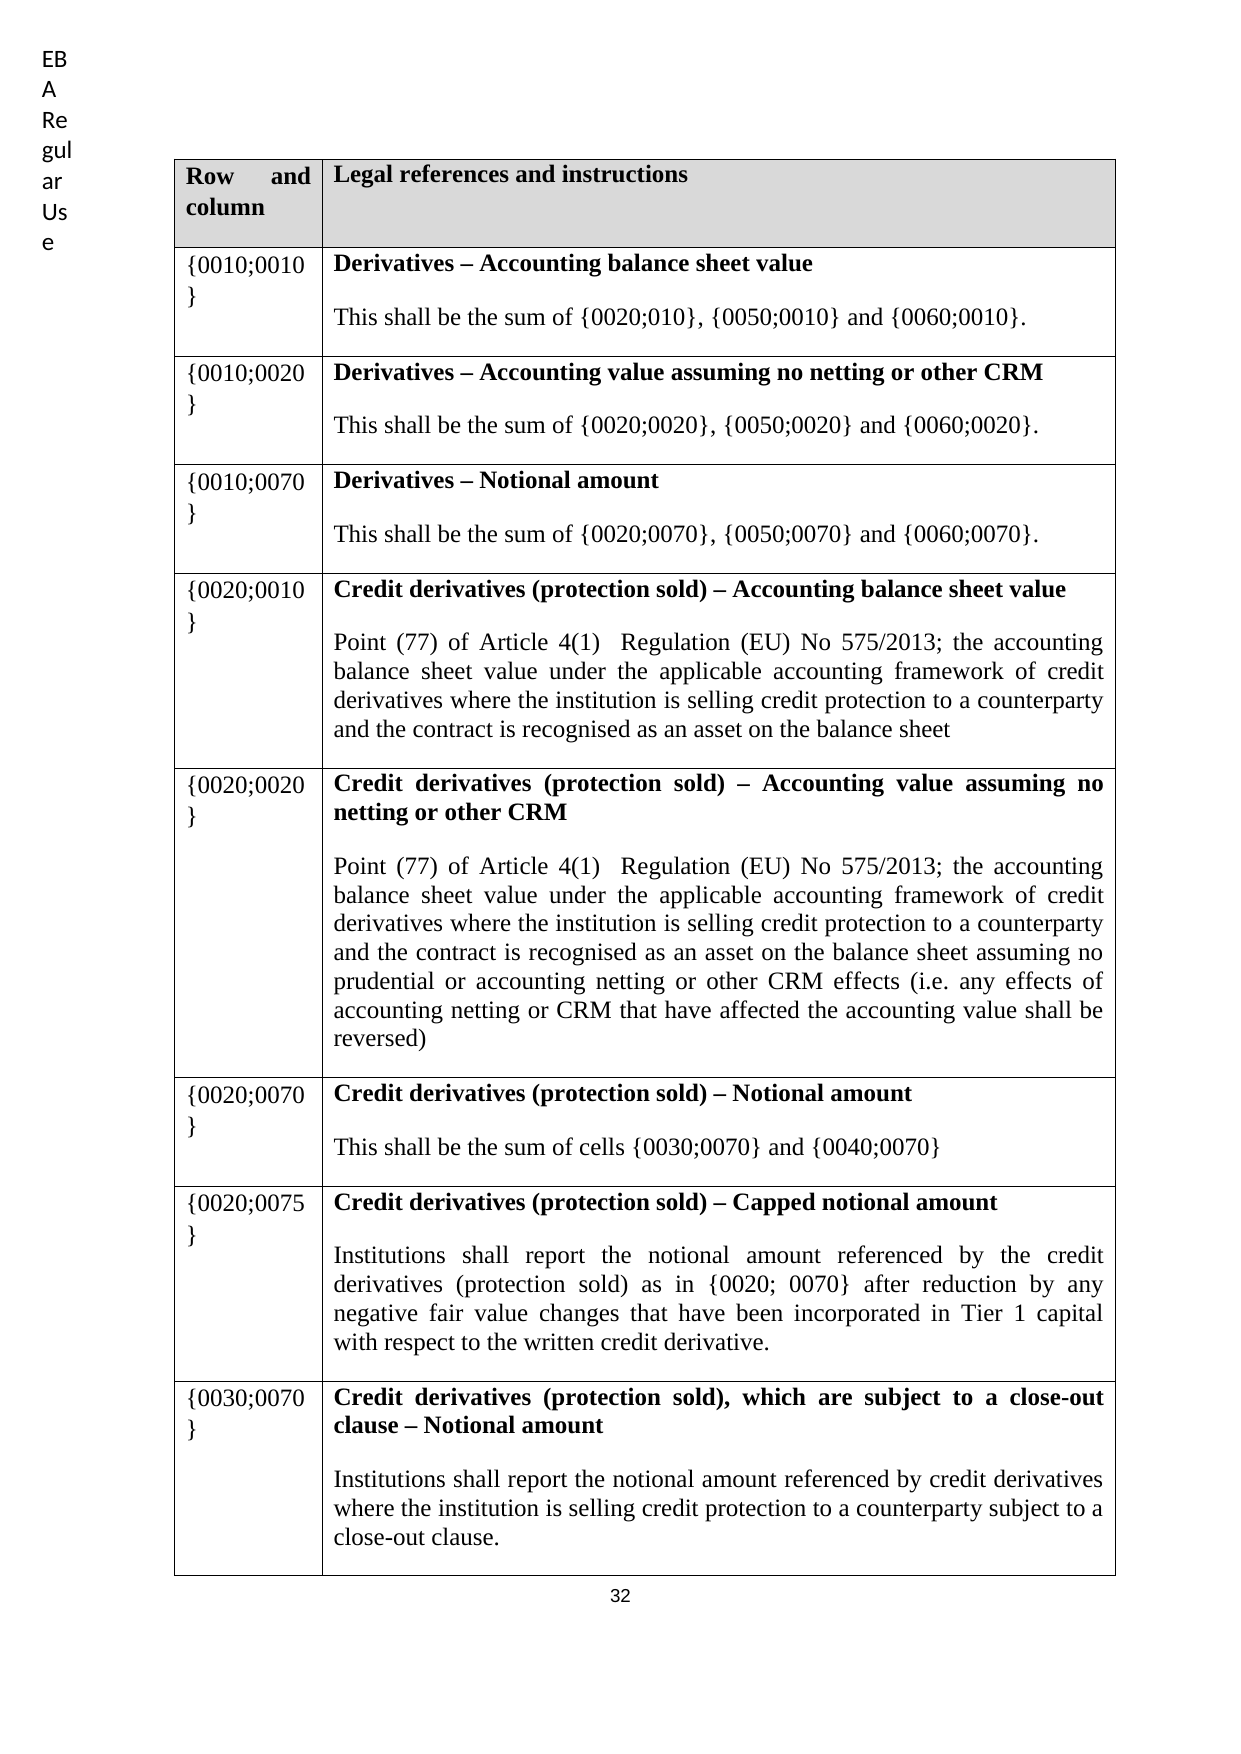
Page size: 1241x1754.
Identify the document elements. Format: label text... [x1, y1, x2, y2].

table_cell {0020;0070} [175, 1078, 322, 1186]
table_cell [323, 1382, 1115, 1575]
table_cell {0030;0070} [175, 1382, 322, 1575]
table_cell {0010;0070} [175, 465, 322, 573]
table_header Row and column [175, 160, 322, 247]
table_cell {0020;0010} [175, 574, 322, 767]
table_header Legal references and instructions [323, 160, 1115, 247]
table_cell Credit derivatives (protection sold) – Accounting balance sheet value Point (77) of Article 4(1) Regulation (EU) No 575/2013; the accounting balance sheet value under the applicable accounting framework of credit derivatives where the institution is selling credit protection to a counterparty and the contract is recognised as an asset on the balance sheet [323, 574, 1115, 767]
table_cell Derivatives – Accounting balance sheet value This shall be the sum of {0020;010}, {0050;0010} and {0060;0010}. [323, 248, 1115, 356]
table_cell Credit derivatives (protection sold) – Capped notional amount Institutions shall report the notional amount referenced by the credit derivatives (protection sold) as in {0020; 0070} after reduction by any negative fair value changes that have been incorporated in Tier 1 capital with respect to the written credit derivative. [323, 1187, 1115, 1381]
table_cell Credit derivatives (protection sold) – Accounting value assuming no netting or other CRM Point (77) of Article 4(1) Regulation (EU) No 575/2013; the accounting balance sheet value under the applicable accounting framework of credit derivatives where the institution is selling credit protection to a counterparty and the contract is recognised as an asset on the balance sheet assuming no prudential or accounting netting or other CRM effects (i.e. any effects of accounting netting or CRM that have affected the accounting value shall be reversed) [323, 769, 1115, 1077]
table_cell {0020;0020} [175, 769, 322, 1077]
table_cell {0010;0020} [175, 357, 322, 464]
table_cell Derivatives – Accounting value assuming no netting or other CRM This shall be the sum of {0020;0020}, {0050;0020} and {0060;0020}. [323, 357, 1115, 464]
table_cell Credit derivatives (protection sold) – Notional amount This shall be the sum of cells {0030;0070} and {0040;0070} [323, 1078, 1115, 1186]
table_cell {0010;0010} [175, 248, 322, 356]
table_cell {0020;0075} [175, 1187, 322, 1381]
table_cell Derivatives – Notional amount This shall be the sum of {0020;0070}, {0050;0070} and {0060;0070}. [323, 465, 1115, 573]
